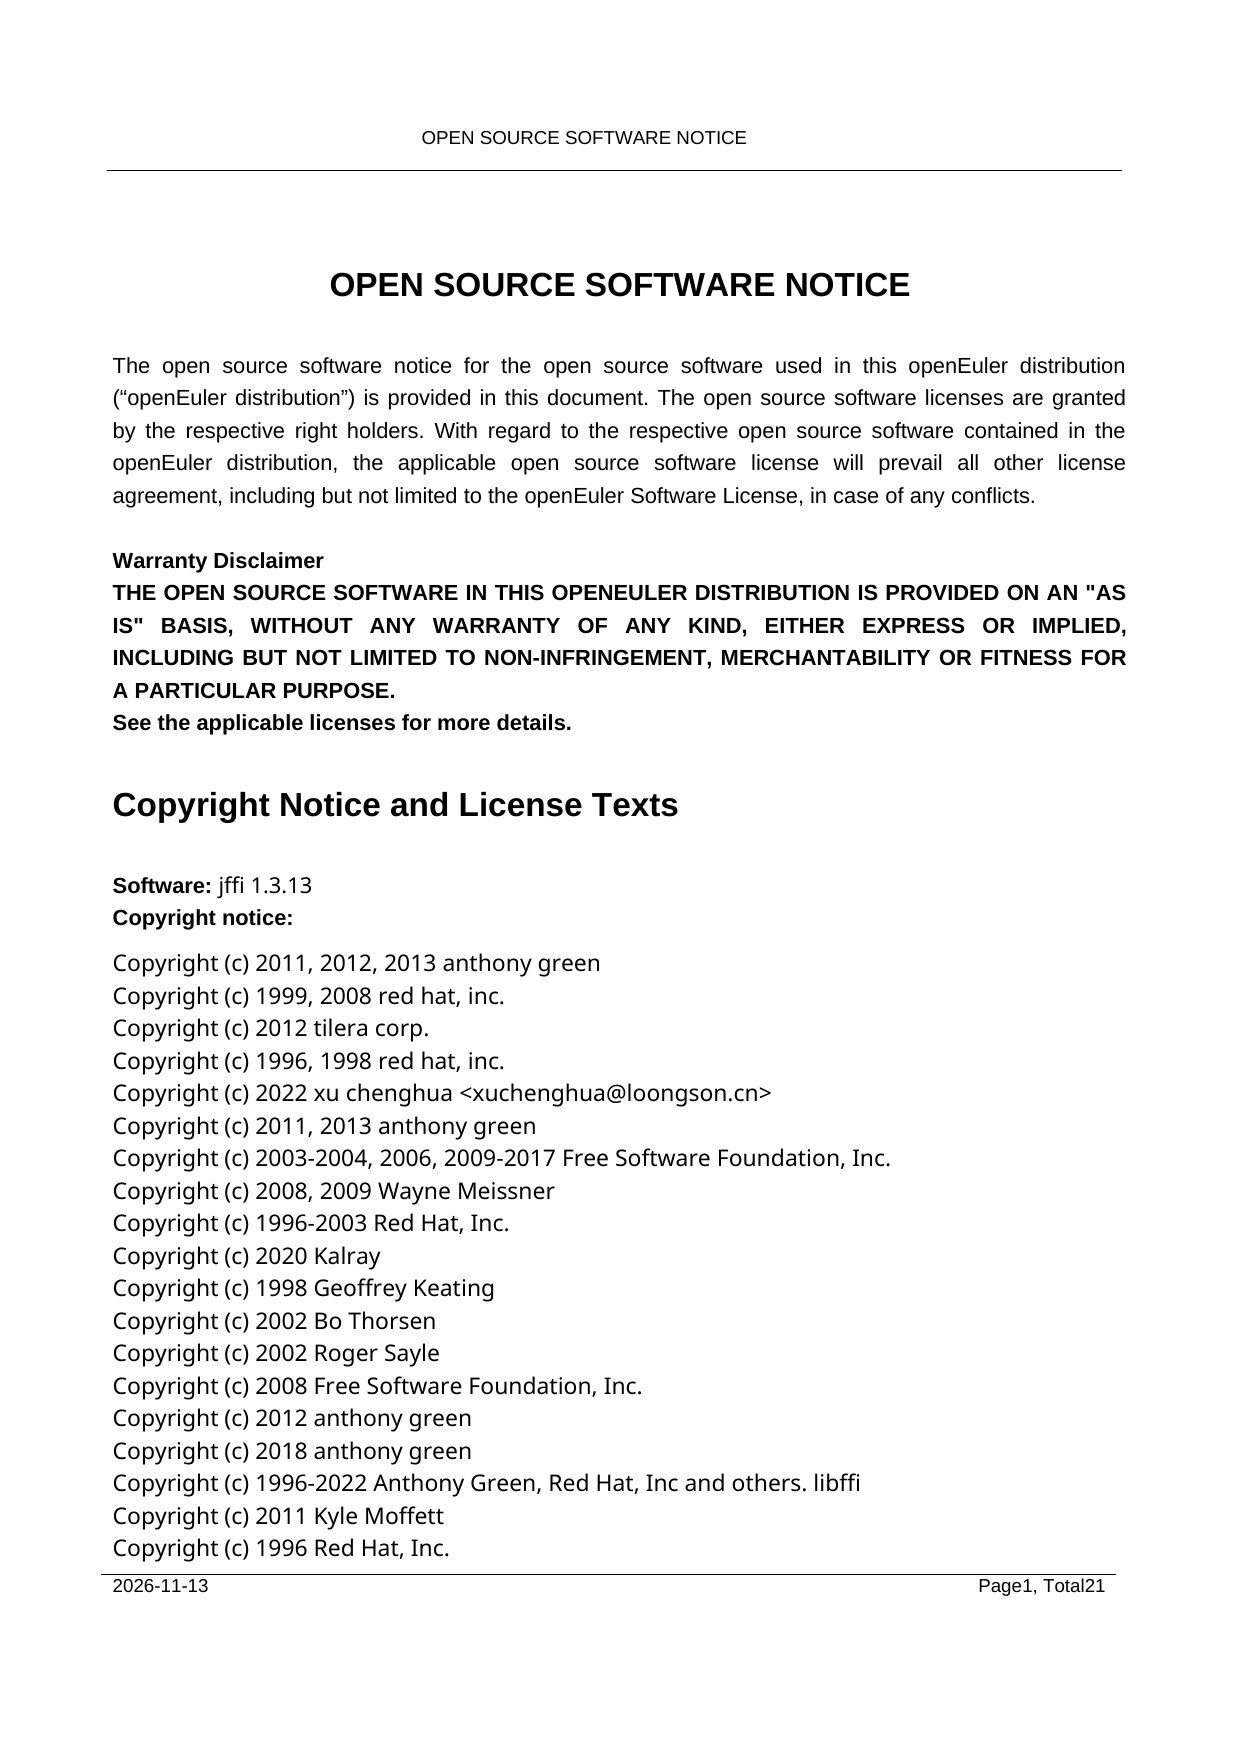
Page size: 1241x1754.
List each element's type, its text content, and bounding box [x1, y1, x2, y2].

text The open source software notice for the open source software used in this openEuler distribution (“openEuler distribution”) is provided in this document. The open source software licenses are granted by the respective right holders. With regard to the respective open source software contained in the openEuler distribution, the applicable open source software license will prevail all other license agreement, including but not limited to the openEuler Software License, in case of any conflicts. [112, 349, 1128, 511]
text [112, 947, 1128, 1564]
title Software: jffi 1.3.13 [112, 869, 1128, 901]
text Copyright notice: [112, 901, 1128, 934]
text THE OPEN SOURCE SOFTWARE IN THIS OPENEULER DISTRIBUTION IS PROVIDED ON AN "AS IS" BASIS, WITHOUT ANY WARRANTY OF ANY KIND, EITHER EXPRESS OR IMPLIED, INCLUDING BUT NOT LIMITED TO NON-INFRINGEMENT, MERCHANTABILITY OR FITNESS FOR A PARTICULAR PURPOSE. See the applicable licenses for more details. [112, 576, 1128, 739]
text Copyright Notice and License Texts [112, 771, 1128, 836]
text Warranty Disclaimer [112, 544, 1128, 576]
text OPEN SOURCE SOFTWARE NOTICE [112, 251, 1128, 316]
